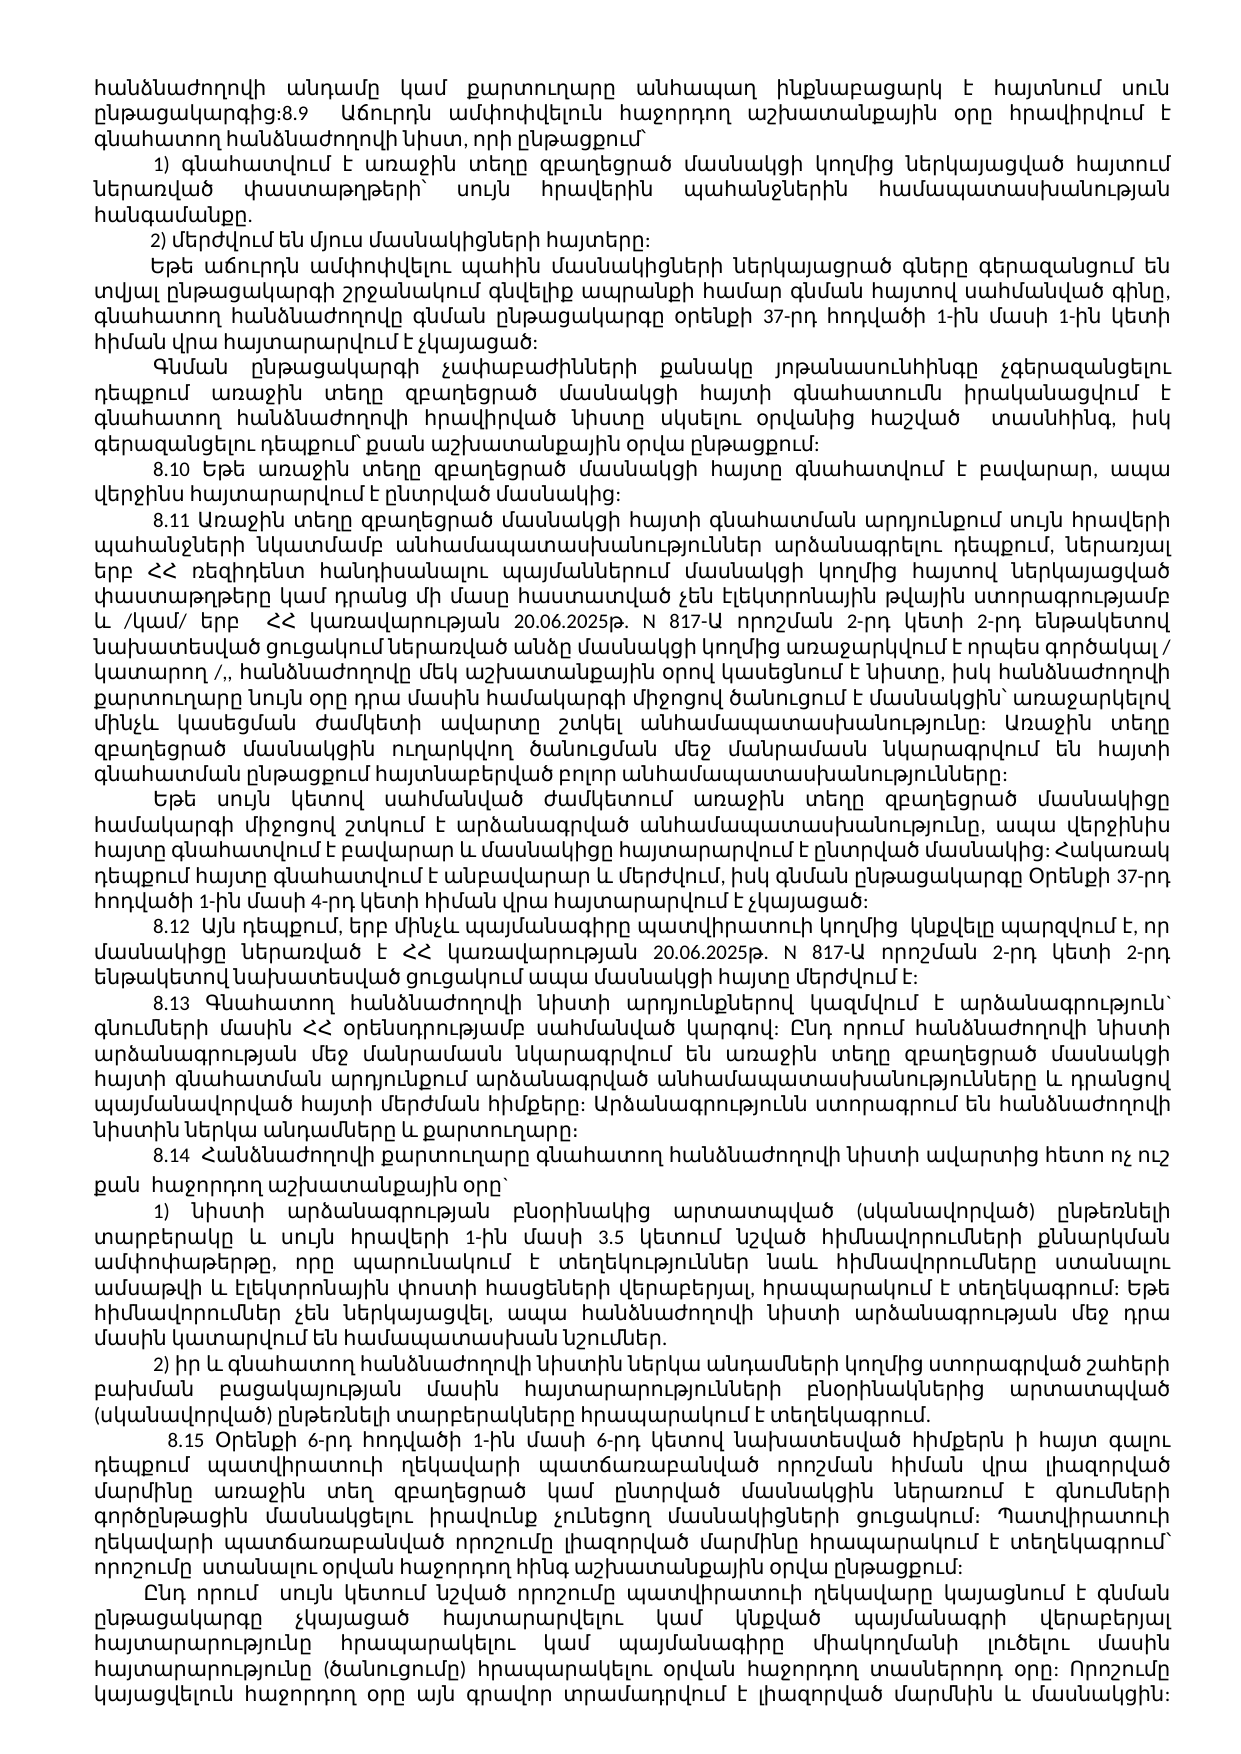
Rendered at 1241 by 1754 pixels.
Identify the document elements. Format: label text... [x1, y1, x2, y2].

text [94, 75, 1171, 151]
text Գնման ընթացակարգի չափաբաժինների քանակը յոթանասունհինգը չգերազանցելու դեպքում առաջին տեղը զբաղեցրած մասնակցի հայտի գնահատումն իրականացվում է գնահատող հանձնաժողովի հրավիրված նիստը սկսելու օրվանից հաշված տասնհինգ, իսկ գերազանցելու դեպքում՝ քսան աշխատանքային օրվա ընթացքում: [94, 354, 1171, 456]
text Եթե աճուրդն ամփոփվելու պահին մասնակիցների ներկայացրած գները գերազանցում են տվյալ ընթացակարգի շրջանակում գնվելիք ապրանքի համար գնման հայտով սահմանված գինը, գնահատող հանձնաժողովը գնման ընթացակարգը օրենքի 37-րդ հոդվածի 1-ին մասի 1-ին կետի հիման վրա հայտարարվում է չկայացած: [94, 253, 1171, 354]
text 8.14 Հանձնաժողովի քարտուղարը գնահատող հանձնաժողովի նիստի ավարտից հետո ոչ ուշ քան հաջորդող աշխատանքային օրը` [94, 1142, 1171, 1198]
text 8.12 Այն դեպքում, երբ մինչև պայմանագիրը պատվիրատուի կողմից կնքվելը պարզվում է, որ մասնակիցը ներառված է ՀՀ կառավարության 20.06.2025թ. N 817-Ա որոշման 2-րդ կետի 2-րդ ենթակետով նախատեսված ցուցակում ապա մասնակցի հայտը մերժվում է: [94, 914, 1171, 990]
text 1) գնահատվում է առաջին տեղը զբաղեցրած մասնակցի կողմից ներկայացված հայտում ներառված փաստաթղթերի՝ սույն հրավերին պահանջներին համապատասխանության հանգամանքը. [94, 151, 1171, 227]
text 1) նիստի արձանագրության բնօրինակից արտատպված (սկանավորված) ընթեռնելի տարբերակը և սույն հրավերի 1-ին մասի 3.5 կետում նշված հիմնավորումների քննարկման ամփոփաթերթը, որը պարունակում է տեղեկություններ նաև հիմնավորումները ստանալու ամսաթվի և էլեկտրոնային փոստի հասցեների վերաբերյալ, հրապարակում է տեղեկագրում: Եթե հիմնավորումներ չեն ներկայացվել, ապա հանձնաժողովի նիստի արձանագրության մեջ դրա մասին կատարվում են համապատասխան նշումներ. [94, 1198, 1171, 1351]
text 8.13 Գնահատող հանձնաժողովի նիստի արդյունքներով կազմվում է արձանագրություն` գնումների մասին ՀՀ օրենսդրությամբ սահմանված կարգով: Ընդ որում հանձնաժողովի նիստի արձանագրության մեջ մանրամասն նկարագրվում են առաջին տեղը զբաղեցրած մասնակցի հայտի գնահատման արդյունքում արձանագրված անհամապատասխանությունները և դրանցով պայմանավորված հայտի մերժման հիմքերը: Արձանագրությունն ստորագրում են հանձնաժողովի նիստին ներկա անդամները և քարտուղարը։ [94, 990, 1171, 1142]
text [94, 1580, 1171, 1707]
text 8.15 Օրենքի 6-րդ հոդվածի 1-ին մասի 6-րդ կետով նախատեսված հիմքերն ի հայտ գալու դեպքում պատվիրատուի ղեկավարի պատճառաբանված որոշման հիման վրա լիազորված մարմինը առաջին տեղ զբաղեցրած կամ ընտրված մասնակցին ներառում է գնումների գործընթացին մասնակցելու իրավունք չունեցող մասնակիցների ցուցակում։ Պատվիրատուի ղեկավարի պատճառաբանված որոշումը լիազորված մարմինը հրապարակում է տեղեկագրում՝ որոշումը ստանալու օրվան հաջորդող հինգ աշխատանքային օրվա ընթացքում: [94, 1427, 1171, 1580]
text 8.11 Առաջին տեղը զբաղեցրած մասնակցի հայտի գնահատման արդյունքում սույն հրավերի պահանջների նկատմամբ անհամապատասխանություններ արձանագրելու դեպքում, ներառյալ երբ ՀՀ ռեզիդենտ հանդիսանալու պայմաններում մասնակցի կողմից հայտով ներկայացված փաստաթղթերը կամ դրանց մի մասը հաստատված չեն էլեկտրոնային թվային ստորագրությամբ և /կամ/ երբ ՀՀ կառավարության 20.06.2025թ. N 817-Ա որոշման 2-րդ կետի 2-րդ ենթակետով նախատեսված ցուցակում ներառված անձը մասնակցի կողմից առաջարկվում է որպես գործակալ / կատարող /,, հանձնաժողովը մեկ աշխատանքային օրով կասեցնում է նիստը, իսկ հանձնաժողովի քարտուղարը նույն օրը դրա մասին համակարգի միջոցով ծանուցում է մասնակցին՝ առաջարկելով մինչև կասեցման ժամկետի ավարտը շտկել անհամապատասխանությունը: Առաջին տեղը զբաղեցրած մասնակցին ուղարկվող ծանուցման մեջ մանրամասն նկարագրվում են հայտի գնահատման ընթացքում հայտնաբերված բոլոր անհամապատասխանությունները: [94, 507, 1171, 787]
text 2) իր և գնահատող հանձնաժողովի նիստին ներկա անդամների կողմից ստորագրված շահերի բախման բացակայության մասին հայտարարությունների բնօրինակներից արտատպված (սկանավորված) ընթեռնելի տարբերակները հրապարակում է տեղեկագրում. [94, 1351, 1171, 1427]
text Եթե սույն կետով սահմանված ժամկետում առաջին տեղը զբաղեցրած մասնակիցը համակարգի միջոցով շտկում է արձանագրված անհամապատասխանությունը, ապա վերջինիս հայտը գնահատվում է բավարար և մասնակիցը հայտարարվում է ընտրված մասնակից: Հակառակ դեպքում հայտը գնահատվում է անբավարար և մերժվում, իսկ գնման ընթացակարգը Օրենքի 37-րդ հոդվածի 1-ին մասի 4-րդ կետի հիման վրա հայտարարվում է չկայացած: [94, 787, 1171, 914]
text 2) մերժվում են մյուս մասնակիցների հայտերը: [94, 227, 1171, 253]
text 8.10 Եթե առաջին տեղը զբաղեցրած մասնակցի հայտը գնահատվում է բավարար, ապա վերջինս հայտարարվում է ընտրված մասնակից: [94, 456, 1171, 507]
